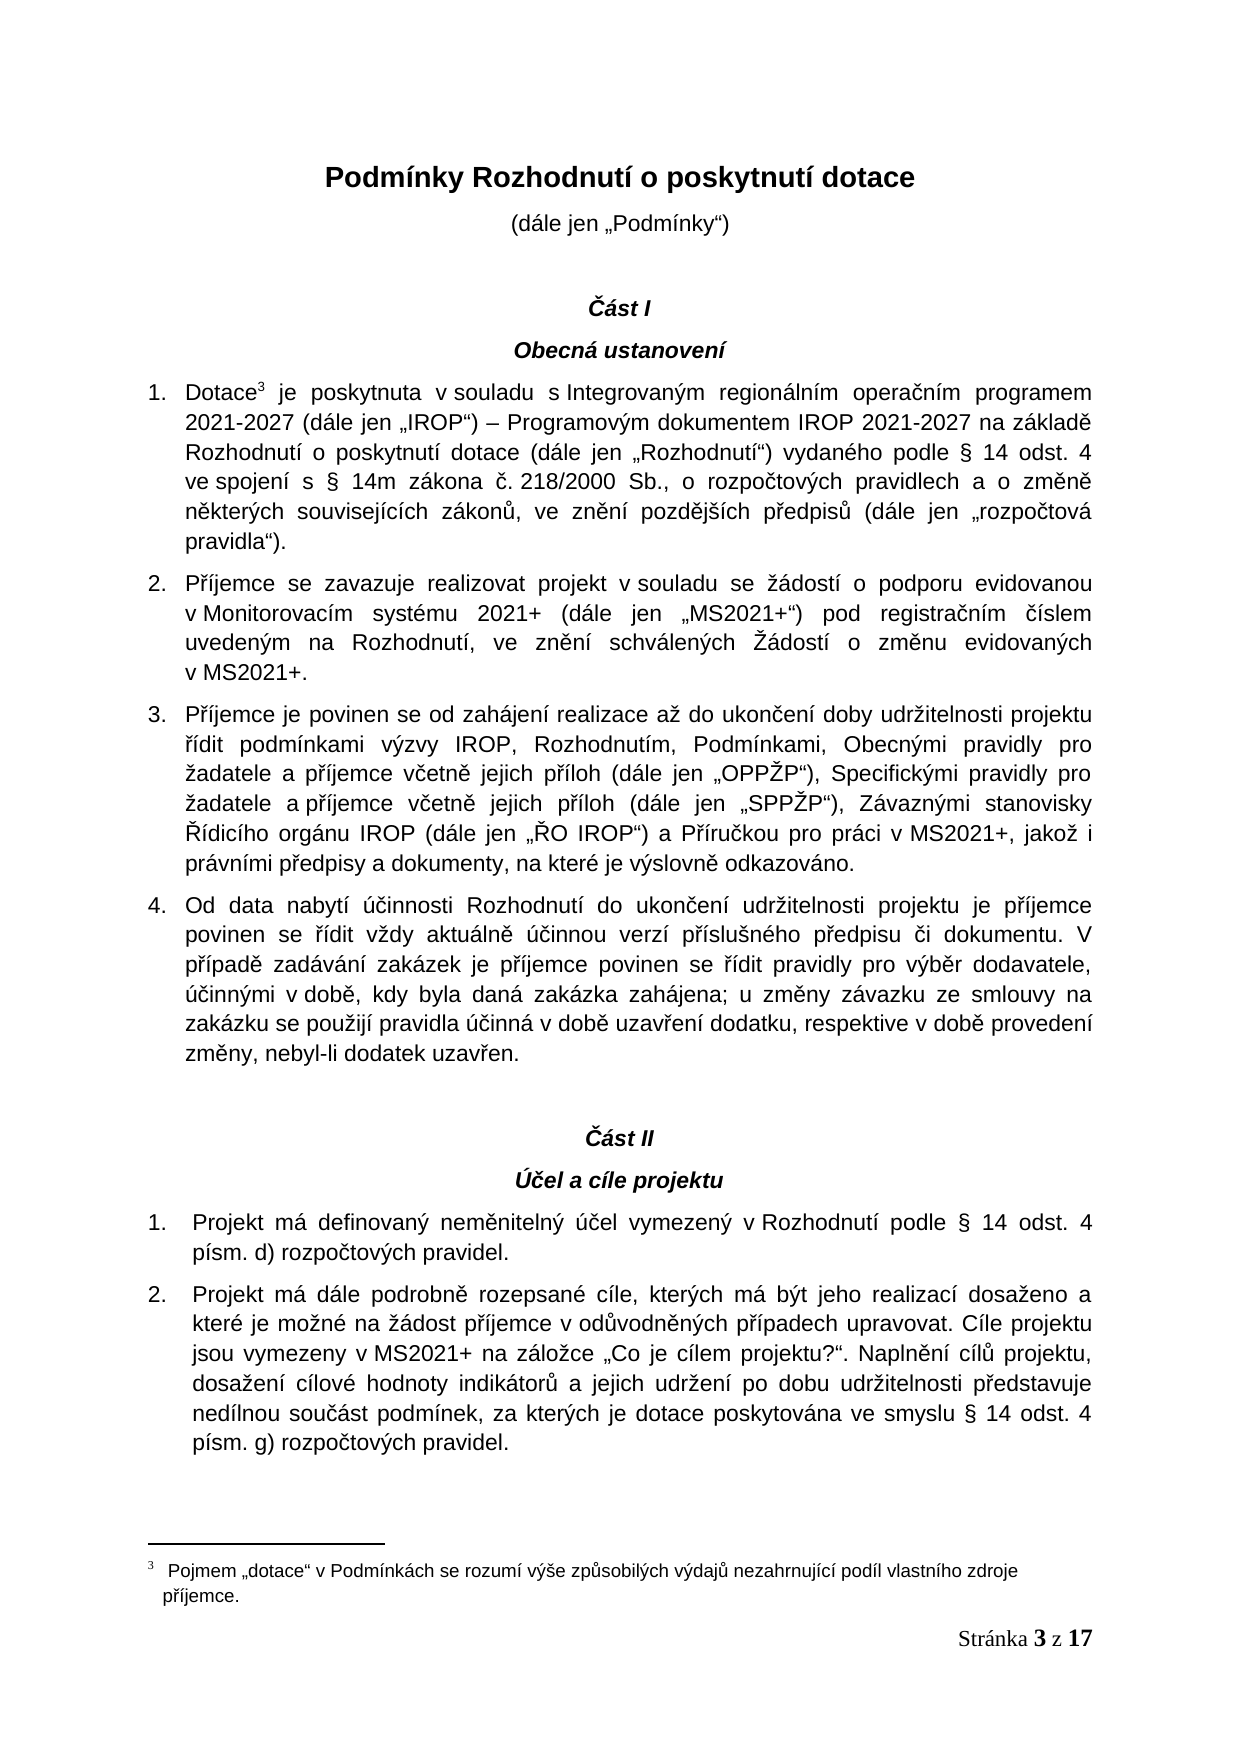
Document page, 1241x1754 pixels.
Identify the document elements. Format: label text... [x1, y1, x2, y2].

list Dotace je poskytnuta v souladu s Integrovaným regionálním operačním programem 2021-2027 (dále jen „IROP“) – Programovým dokumentem IROP 2021-2027 na základě Rozhodnutí o poskytnutí dotace (dále jen „Rozhodnutí“) vydaného podle § 14 odst. 4 ve spojení s § 14m zákona č. 218/2000 Sb., o rozpočtových pravidlech a o změně některých souvisejících zákonů, ve znění pozdějších předpisů (dále jen „rozpočtová pravidla“). [148, 379, 1093, 554]
subtitle Část I [148, 295, 1093, 321]
list Projekt má dále podrobně rozepsané cíle, kterých má být jeho realizací dosaženo a které je možné na žádost příjemce v odůvodněných případech upravovat. Cíle projektu jsou vymezeny v MS2021+ na záložce „Co je cílem projektu?“. Naplnění cílů projektu, dosažení cílové hodnoty indikátorů a jejich udržení po dobu udržitelnosti představuje nedílnou součást podmínek, za kterých je dotace poskytována ve smyslu § 14 odst. 4 písm. g) rozpočtových pravidel. [148, 1281, 1093, 1456]
text Účel a cíle projektu [148, 1167, 1093, 1193]
list Od data nabytí účinnosti Rozhodnutí do ukončení udržitelnosti projektu je příjemce povinen se řídit vždy aktuálně účinnou verzí příslušného předpisu či dokumentu. V případě zadávání zakázek je příjemce povinen se řídit pravidly pro výběr dodavatele, účinnými v době, kdy byla daná zakázka zahájena; u změny závazku ze smlouvy na zakázku se použijí pravidla účinná v době uzavření dodatku, respektive v době provedení změny, nebyl-li dodatek uzavřen. [148, 892, 1093, 1066]
text Podmínky Rozhodnutí o poskytnutí dotace [148, 160, 1093, 194]
subtitle Část II [148, 1124, 1093, 1151]
list Projekt má definovaný neměnitelný účel vymezený v Rozhodnutí podle § 14 odst. 4 písm. d) rozpočtových pravidel. [148, 1209, 1093, 1265]
subtitle Obecná ustanovení [148, 337, 1093, 363]
list Příjemce je povinen se od zahájení realizace až do ukončení doby udržitelnosti projektu řídit podmínkami výzvy IROP, Rozhodnutím, Podmínkami, Obecnými pravidly pro žadatele a příjemce včetně jejich příloh (dále jen „OPPŽP“), Specifickými pravidly pro žadatele a příjemce včetně jejich příloh (dále jen „SPPŽP“), Závaznými stanovisky Řídicího orgánu IROP (dále jen „ŘO IROP“) a Příručkou pro práci v MS2021+, jakož i právními předpisy a dokumenty, na které je výslovně odkazováno. [148, 701, 1093, 876]
list Příjemce se zavazuje realizovat projekt v souladu se žádostí o podporu evidovanou v Monitorovacím systému 2021+ (dále jen „MS2021+“) pod registračním číslem uvedeným na Rozhodnutí, ve znění schválených Žádostí o změnu evidovaných v MS2021+. [148, 570, 1093, 685]
text (dále jen „Podmínky“) [148, 210, 1093, 237]
